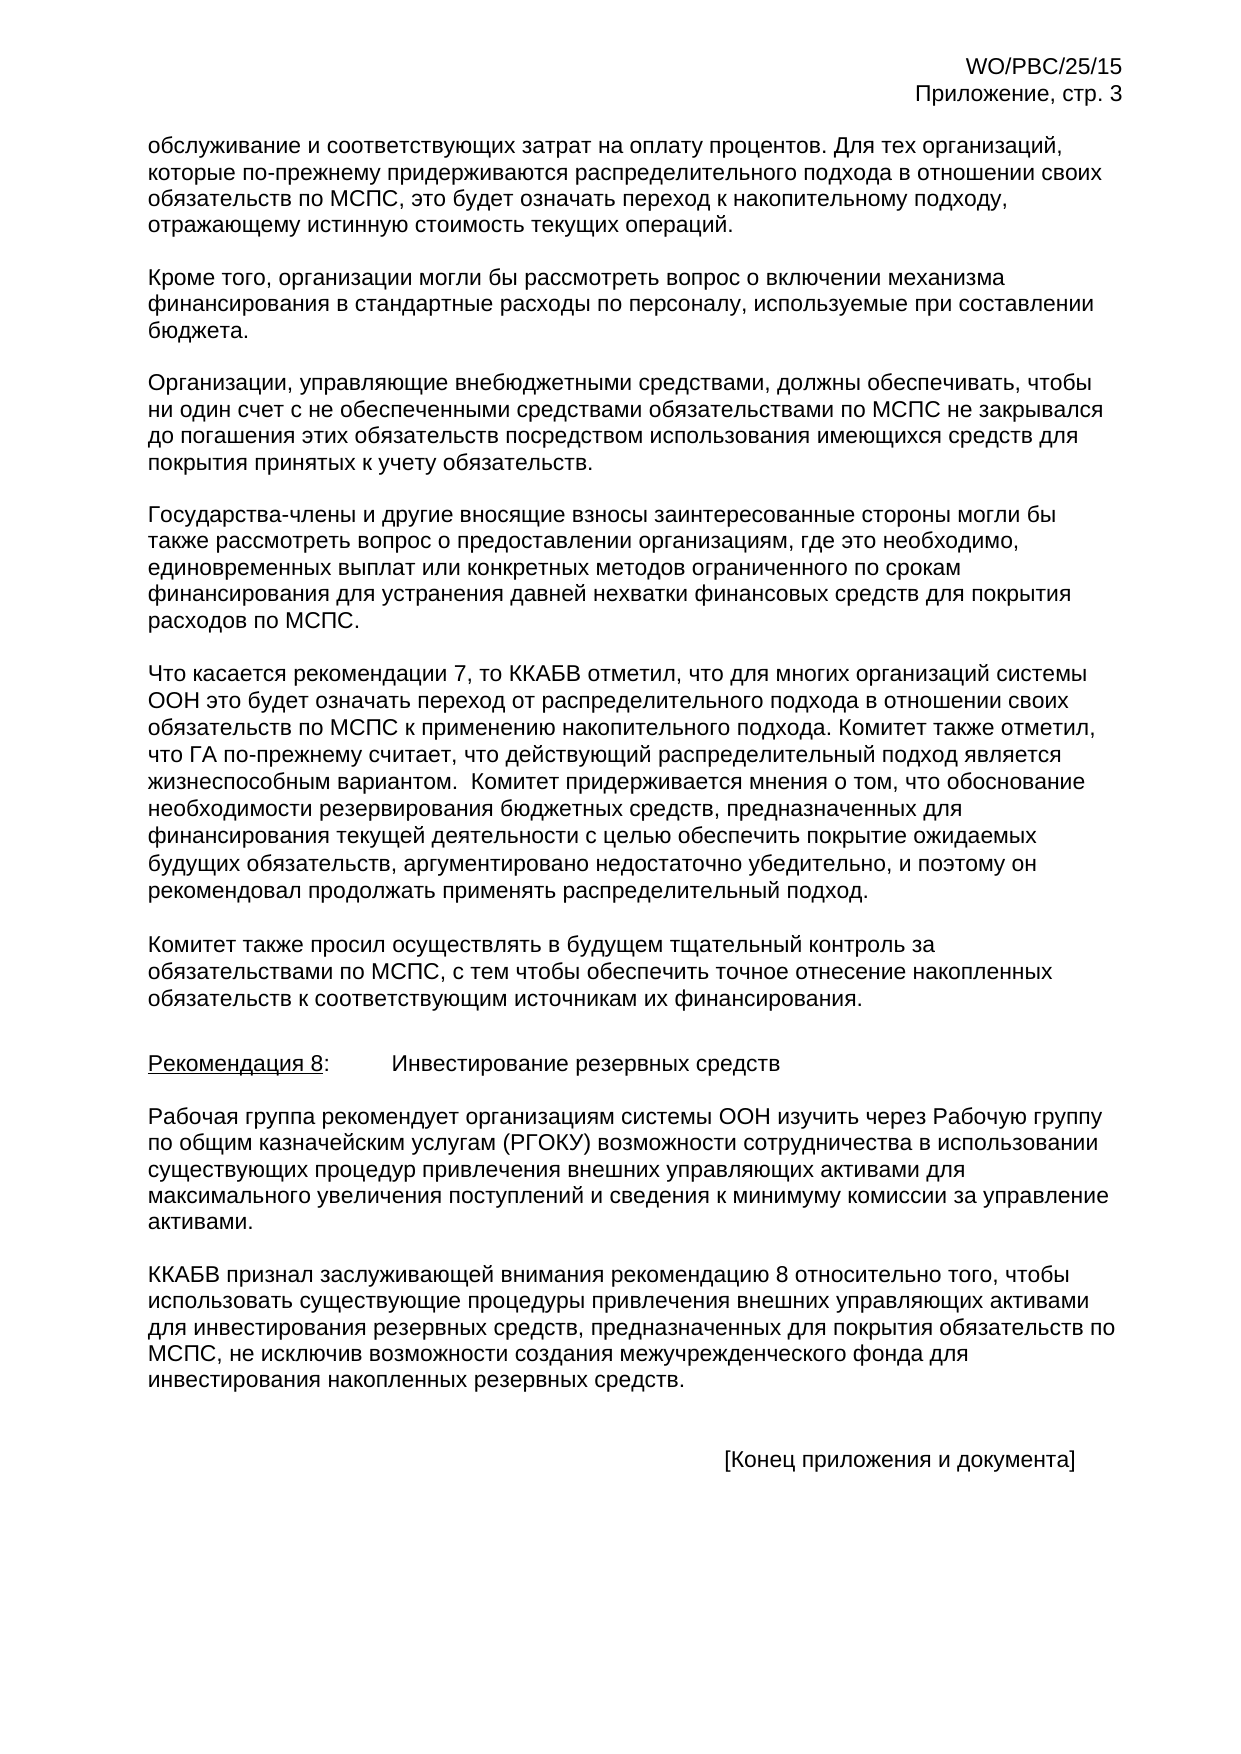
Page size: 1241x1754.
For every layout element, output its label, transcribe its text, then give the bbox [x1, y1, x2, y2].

text [Конец приложения и документа] [724, 1446, 1122, 1472]
text Рабочая группа рекомендует организациям системы ООН изучить через Рабочую группу по общим казначейским услугам (РГОКУ) возможности сотрудничества в использовании существующих процедур привлечения внешних управляющих активами для максимального увеличения поступлений и сведения к минимуму комиссии за управление активами. [148, 1103, 1122, 1235]
text Государства-члены и другие вносящие взносы заинтересованные стороны могли бы также рассмотреть вопрос о предоставлении организациям, где это необходимо, единовременных выплат или конкретных методов ограниченного по срокам финансирования для устранения давней нехватки финансовых средств для покрытия расходов по МСПС. [148, 501, 1122, 633]
list Комитет также просил осуществлять в будущем тщательный контроль за обязательствами по МСПС, с тем чтобы обеспечить точное отнесение накопленных обязательств к соответствующим источникам их финансирования. [148, 930, 1122, 1011]
text Рекомендация 8: Инвестирование резервных средств [148, 1050, 1122, 1077]
text Кроме того, организации могли бы рассмотреть вопрос о включении механизма финансирования в стандартные расходы по персоналу, используемые при составлении бюджета. [148, 264, 1122, 343]
text Организации, управляющие внебюджетными средствами, должны обеспечивать, чтобы ни один счет с не обеспеченными средствами обязательствами по МСПС не закрывался до погашения этих обязательств посредством использования имеющихся средств для покрытия принятых к учету обязательств. [148, 369, 1122, 475]
list Что касается рекомендации 7, то ККАБВ отметил, что для многих организаций системы ООН это будет означать переход от распределительного подхода в отношении своих обязательств по МСПС к применению накопительного подхода. Комитет также отметил, что ГА по-прежнему считает, что действующий распределительный подход является жизнеспособным вариантом. Комитет придерживается мнения о том, что обоснование необходимости резервирования бюджетных средств, предназначенных для финансирования текущей деятельности с целью обеспечить покрытие ожидаемых будущих обязательств, аргументировано недостаточно убедительно, и поэтому он рекомендовал продолжать применять распределительный подход. [148, 659, 1122, 903]
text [148, 132, 1122, 238]
text ККАБВ признал заслуживающей внимания рекомендацию 8 относительно того, чтобы использовать существующие процедуры привлечения внешних управляющих активами для инвестирования резервных средств, предназначенных для покрытия обязательств по МСПС, не исключив возможности создания межучрежденческого фонда для инвестирования накопленных резервных средств. [148, 1261, 1122, 1393]
